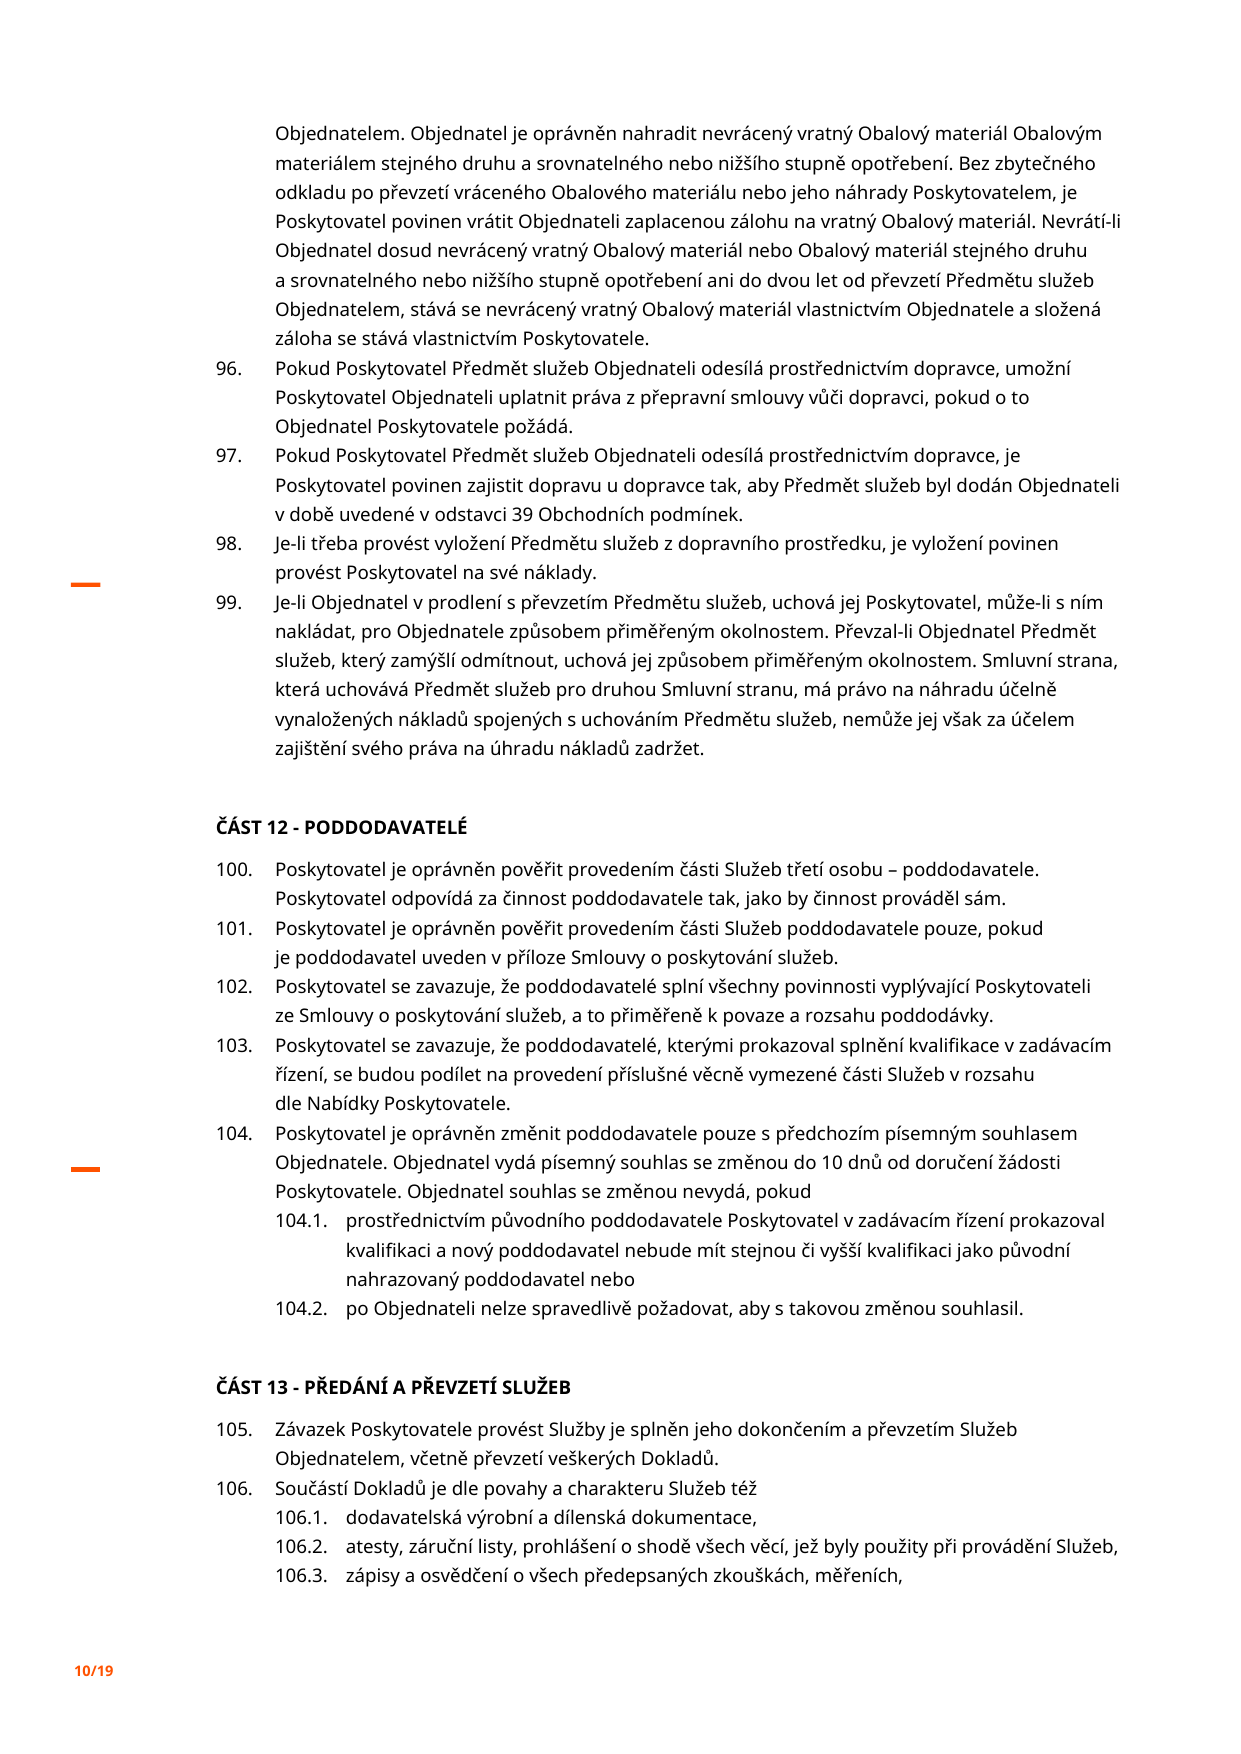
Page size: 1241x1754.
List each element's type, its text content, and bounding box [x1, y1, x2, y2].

list Poskytovatel se zavazuje, že poddodavatelé, kterými prokazoval splnění kvalifikace v zadávacím řízení, se budou podílet na provedení příslušné věcně vymezené části Služeb v rozsahu dle Nabídky Poskytovatele. [216, 1032, 1122, 1116]
list Pokud Poskytovatel Předmět služeb Objednateli odesílá prostřednictvím dopravce, umožní Poskytovatel Objednateli uplatnit práva z přepravní smlouvy vůči dopravci, pokud o to Objednatel Poskytovatele požádá. [216, 355, 1122, 439]
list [216, 121, 1122, 351]
list Poskytovatel se zavazuje, že poddodavatelé splní všechny povinnosti vyplývající Poskytovateli ze Smlouvy o poskytování služeb, a to přiměřeně k povaze a rozsahu poddodávky. [216, 973, 1122, 1028]
list dodavatelská výrobní a dílenská dokumentace, [275, 1504, 1122, 1530]
list prostřednictvím původního poddodavatele Poskytovatel v zadávacím řízení prokazoval kvalifikaci a nový poddodavatel nebude mít stejnou či vyšší kvalifikaci jako původní nahrazovaný poddodavatel nebo [275, 1208, 1122, 1292]
list PŘEDÁNÍ A PŘEVZETÍ SLUŽEB [216, 1375, 1122, 1400]
list Poskytovatel je oprávněn pověřit provedením části Služeb třetí osobu – poddodavatele. Poskytovatel odpovídá za činnost poddodavatele tak, jako by činnost prováděl sám. [216, 856, 1122, 911]
list Poskytovatel je oprávněn pověřit provedením části Služeb poddodavatele pouze, pokud je poddodavatel uveden v příloze Smlouvy o poskytování služeb. [216, 915, 1122, 970]
list Součástí Dokladů je dle povahy a charakteru Služeb též [216, 1475, 1122, 1501]
list Je-li třeba provést vyložení Předmětu služeb z dopravního prostředku, je vyložení povinen provést Poskytovatel na své náklady. [216, 530, 1122, 585]
list zápisy a osvědčení o všech předepsaných zkouškách, měřeních, [275, 1563, 1122, 1588]
list Pokud Poskytovatel Předmět služeb Objednateli odesílá prostřednictvím dopravce, je Poskytovatel povinen zajistit dopravu u dopravce tak, aby Předmět služeb byl dodán Objednateli v době uvedené v odstavci 39 Obchodních podmínek. [216, 443, 1122, 527]
list Poskytovatel je oprávněn změnit poddodavatele pouze s předchozím písemným souhlasem Objednatele. Objednatel vydá písemný souhlas se změnou do 10 dnů od doručení žádosti Poskytovatele. Objednatel souhlas se změnou nevydá, pokud [216, 1120, 1122, 1204]
list Je-li Objednatel v prodlení s převzetím Předmětu služeb, uchová jej Poskytovatel, může-li s ním nakládat, pro Objednatele způsobem přiměřeným okolnostem. Převzal-li Objednatel Předmět služeb, který zamýšlí odmítnout, uchová jej způsobem přiměřeným okolnostem. Smluvní strana, která uchovává Předmět služeb pro druhou Smluvní stranu, má právo na náhradu účelně vynaložených nákladů spojených s uchováním Předmětu služeb, nemůže jej však za účelem zajištění svého práva na úhradu nákladů zadržet. [216, 589, 1122, 761]
list atesty, záruční listy, prohlášení o shodě všech věcí, jež byly použity při provádění Služeb, [275, 1533, 1122, 1559]
list Závazek Poskytovatele provést Služby je splněn jeho dokončením a převzetím Služeb Objednatelem, včetně převzetí veškerých Dokladů. [216, 1416, 1122, 1471]
list PODDODAVATELÉ [216, 814, 1122, 840]
list po Objednateli nelze spravedlivě požadovat, aby s takovou změnou souhlasil. [275, 1295, 1122, 1321]
